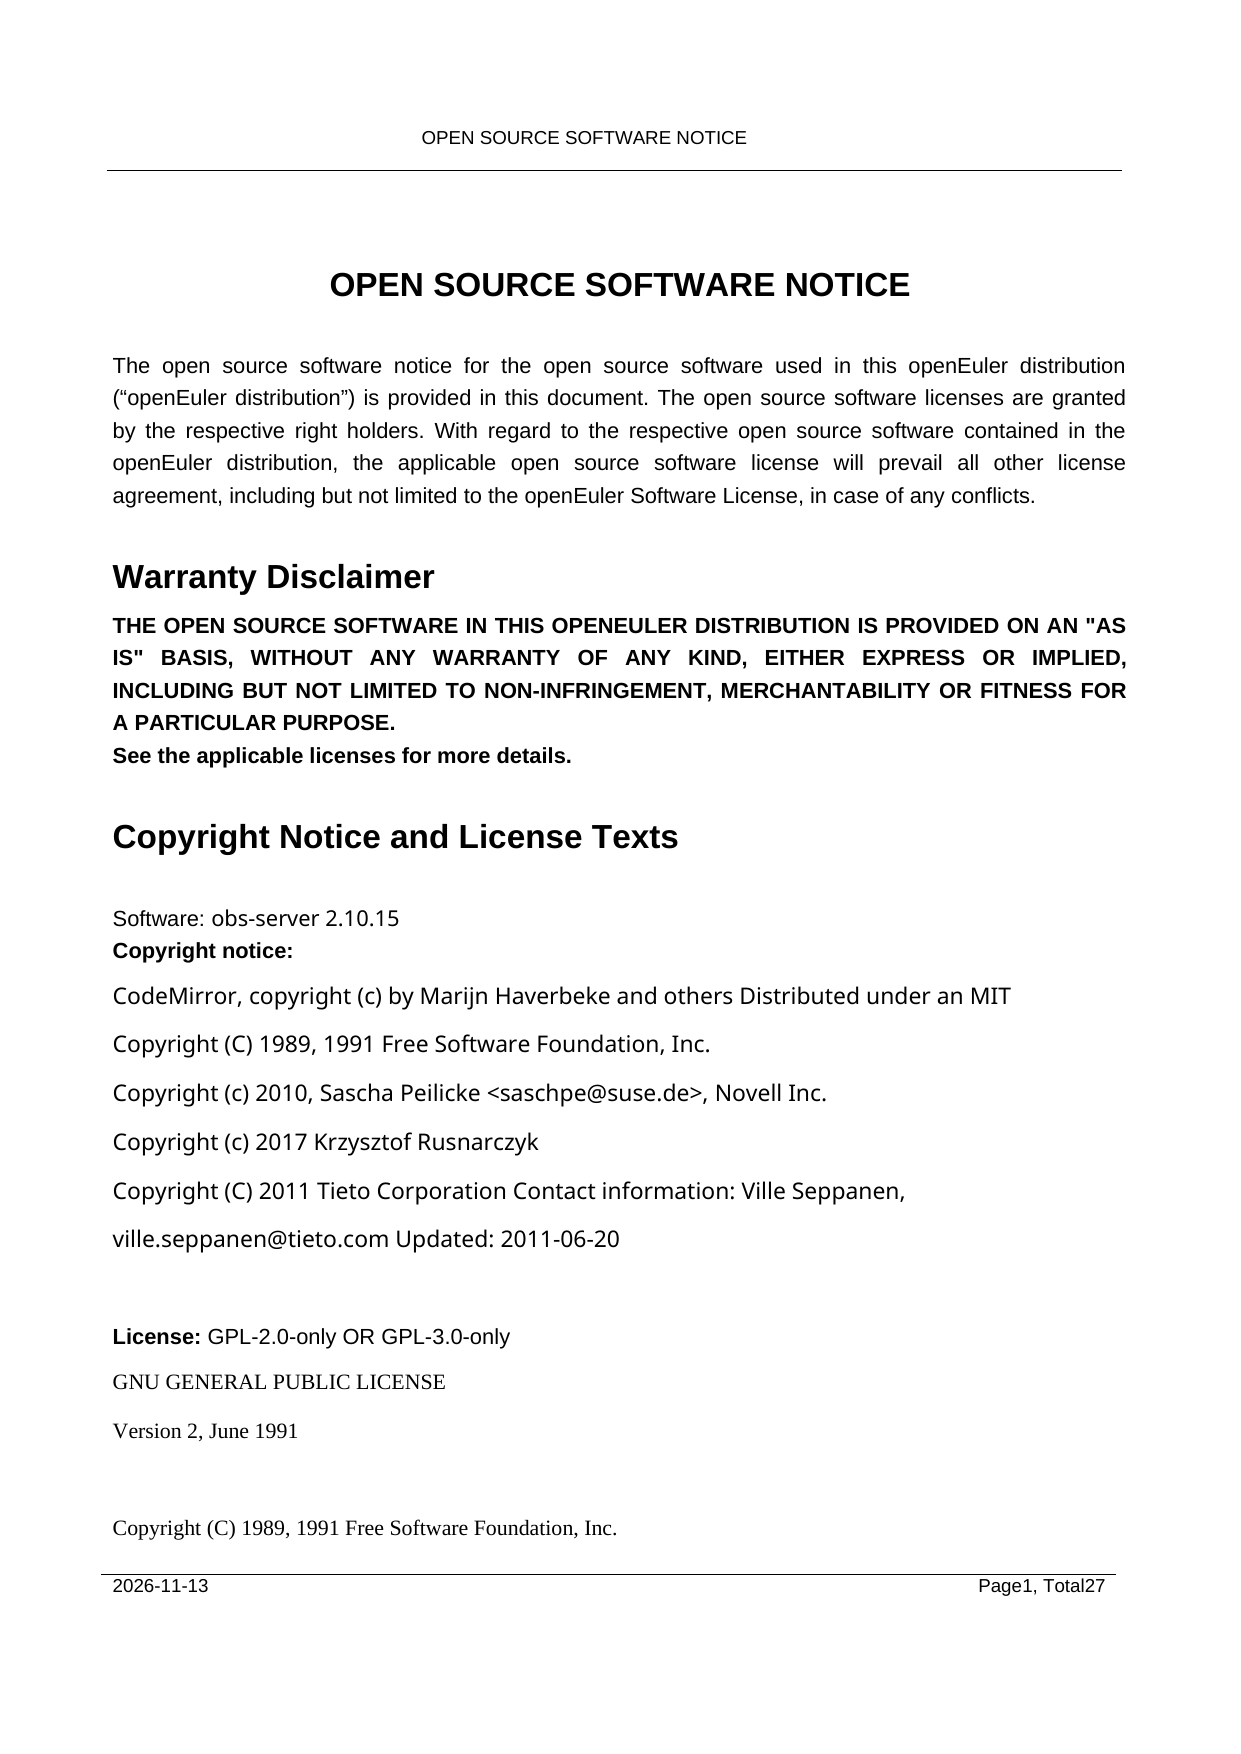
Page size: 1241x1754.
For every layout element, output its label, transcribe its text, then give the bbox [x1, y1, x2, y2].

text THE OPEN SOURCE SOFTWARE IN THIS OPENEULER DISTRIBUTION IS PROVIDED ON AN "AS IS" BASIS, WITHOUT ANY WARRANTY OF ANY KIND, EITHER EXPRESS OR IMPLIED, INCLUDING BUT NOT LIMITED TO NON-INFRINGEMENT, MERCHANTABILITY OR FITNESS FOR A PARTICULAR PURPOSE. See the applicable licenses for more details. [112, 609, 1128, 771]
text OPEN SOURCE SOFTWARE NOTICE [112, 251, 1128, 316]
text License: GPL-2.0-only OR GPL-3.0-only [112, 1320, 1128, 1353]
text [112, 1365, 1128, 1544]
text Software: obs-server 2.10.15 [112, 901, 1128, 934]
text Warranty Disclaimer [112, 544, 1128, 609]
text CodeMirror, copyright (c) by Marijn Haverbeke and others Distributed under an MIT Copyright (C) 1989, 1991 Free Software Foundation, Inc. Copyright (c) 2010, Sascha Peilicke <saschpe@suse.de>, Novell Inc. Copyright (c) 2017 Krzysztof Rusnarczyk Copyright (C) 2011 Tieto Corporation Contact information: Ville Seppanen, ville.seppanen@tieto.com Updated: 2011-06-20 [112, 979, 1128, 1304]
text Copyright Notice and License Texts [112, 804, 1128, 869]
text The open source software notice for the open source software used in this openEuler distribution (“openEuler distribution”) is provided in this document. The open source software licenses are granted by the respective right holders. With regard to the respective open source software contained in the openEuler distribution, the applicable open source software license will prevail all other license agreement, including but not limited to the openEuler Software License, in case of any conflicts. [112, 349, 1128, 511]
text Copyright notice: [112, 934, 1128, 966]
